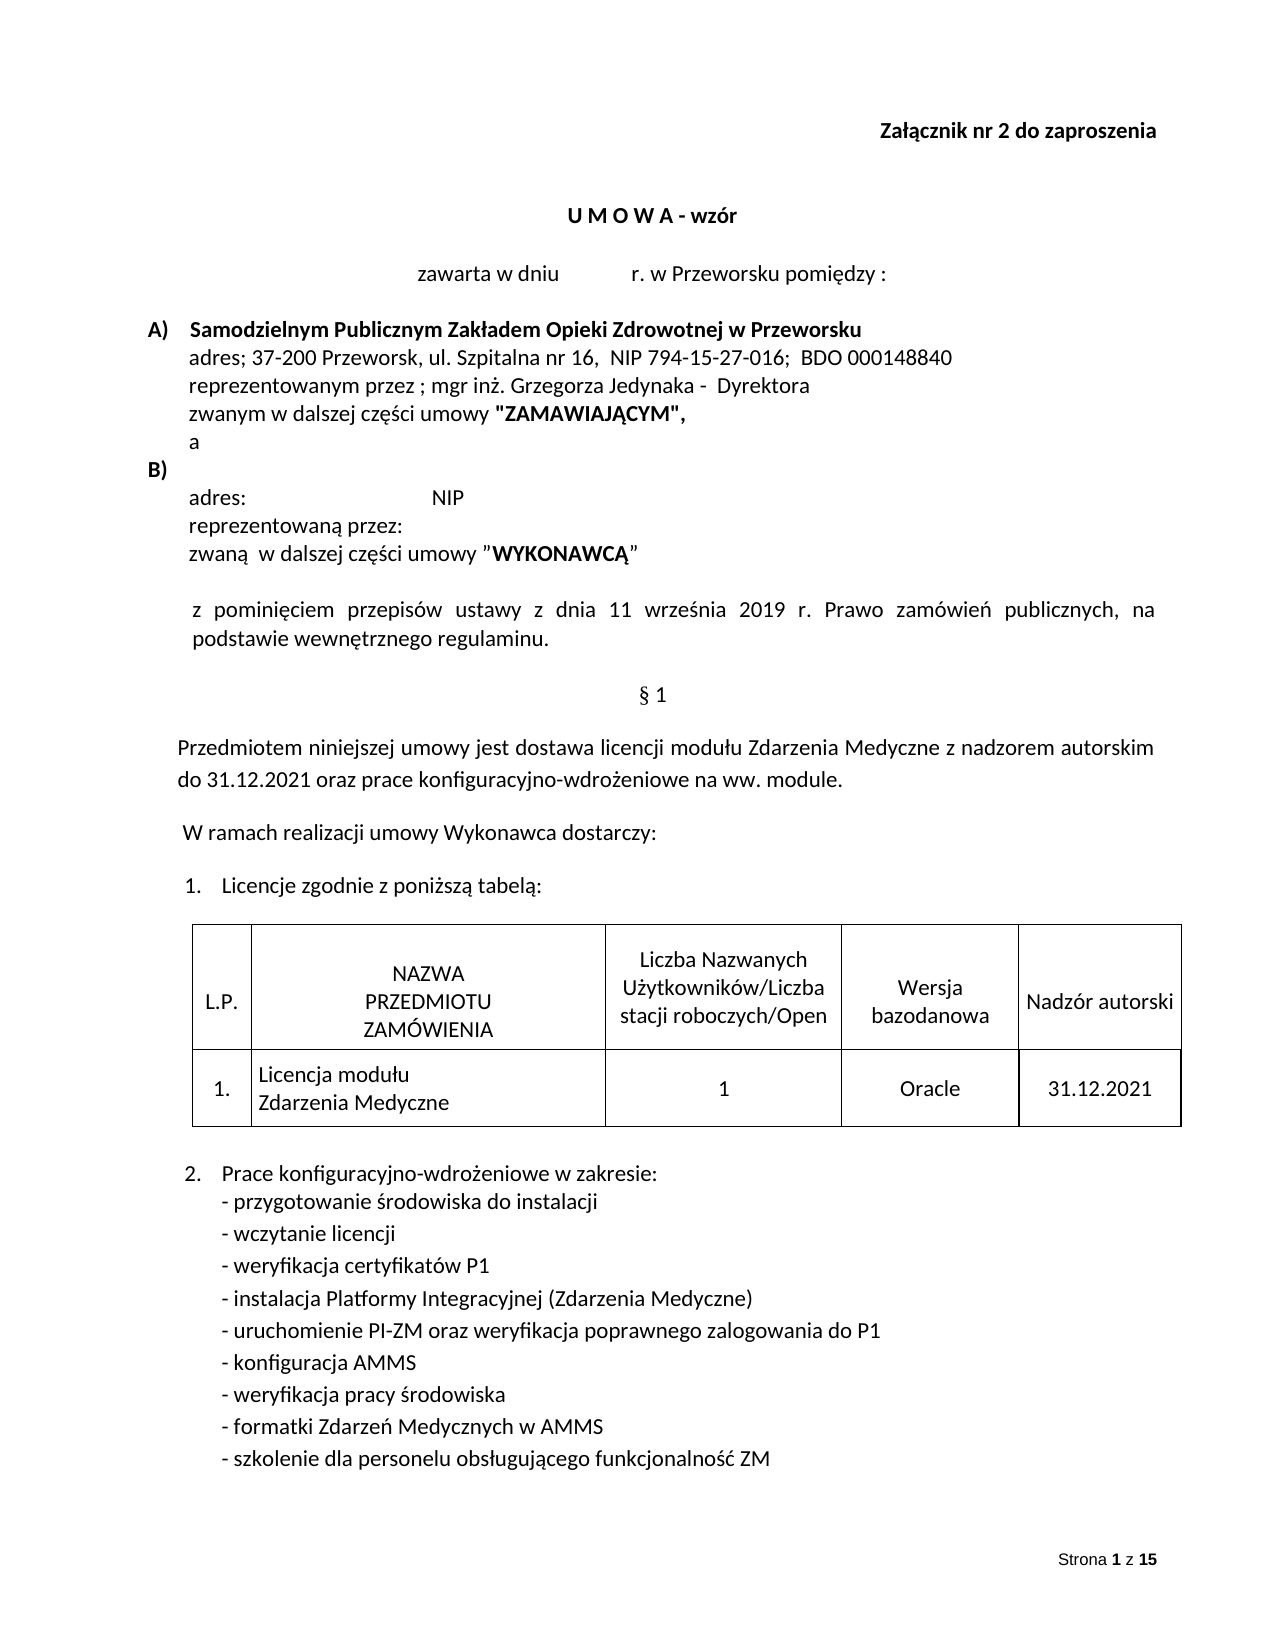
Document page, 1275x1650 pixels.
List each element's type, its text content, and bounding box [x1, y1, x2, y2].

text zwaną w dalszej części umowy ”WYKONAWCĄ” [148, 539, 1157, 568]
table_cell 1 [606, 1050, 841, 1126]
table_header Wersja bazodanowa [842, 925, 1018, 1049]
list Prace konfiguracyjno-wdrożeniowe w zakresie: [184, 1159, 1157, 1187]
text adres; 37-200 Przeworsk, ul. Szpitalna nr 16, NIP 794-15-27-016; BDO 000148840 [148, 343, 1157, 371]
table_header Nadzór autorski [1019, 925, 1181, 1049]
table_cell Licencja modułu Zdarzenia Medyczne [252, 1050, 605, 1126]
text zawarta w dniu r. w Przeworsku pomiędzy : [148, 259, 1157, 287]
text W ramach realizacji umowy Wykonawca dostarczy: [177, 818, 1157, 846]
table_cell 31.12.2021 [1020, 1050, 1180, 1126]
text a [148, 427, 1157, 456]
text Załącznik nr 2 do zaproszenia [148, 117, 1157, 145]
text zwanym w dalszej części umowy "ZAMAWIAJĄCYM", [148, 399, 1157, 427]
text - przygotowanie środowiska do instalacji - wczytanie licencji - weryfikacja certyfikatów P1 - instalacja Platformy Integracyjnej (Zdarzenia Medyczne) - uruchomienie PI-ZM oraz weryfikacja poprawnego zalogowania do P1 - konfiguracja AMMS - weryfikacja pracy środowiska - formatki Zdarzeń Medycznych w AMMS - szkolenie dla personelu obsługującego funkcjonalność ZM [221, 1187, 1157, 1473]
text reprezentowaną przez: [148, 512, 1157, 539]
list Licencje zgodnie z poniższą tabelą: [184, 871, 1157, 899]
text z pominięciem przepisów ustawy z dnia 11 września 2019 r. Prawo zamówień publicznych, na podstawie wewnętrznego regulaminu. [192, 596, 1157, 652]
table_header Liczba Nazwanych Użytkowników/Liczba stacji roboczych/Open [606, 925, 841, 1049]
text reprezentowanym przez ; mgr inż. Grzegorza Jedynaka - Dyrektora [148, 371, 1157, 399]
text U M O W A - wzór [148, 201, 1157, 229]
text 1 [148, 680, 1157, 708]
table_header L.P. [193, 925, 251, 1049]
table_cell 1. [193, 1050, 251, 1126]
table_cell Oracle [842, 1050, 1018, 1126]
table_header NAZWA PRZEDMIOTU ZAMÓWIENIA [252, 925, 605, 1049]
list Samodzielnym Publicznym Zakładem Opieki Zdrowotnej w Przeworsku [148, 315, 1157, 343]
text Przedmiotem niniejszej umowy jest dostawa licencji modułu Zdarzenia Medyczne z nadzorem autorskim do 31.12.2021 oraz prace konfiguracyjno-wdrożeniowe na ww. module. [177, 733, 1157, 793]
text adres: NIP [148, 483, 1157, 512]
